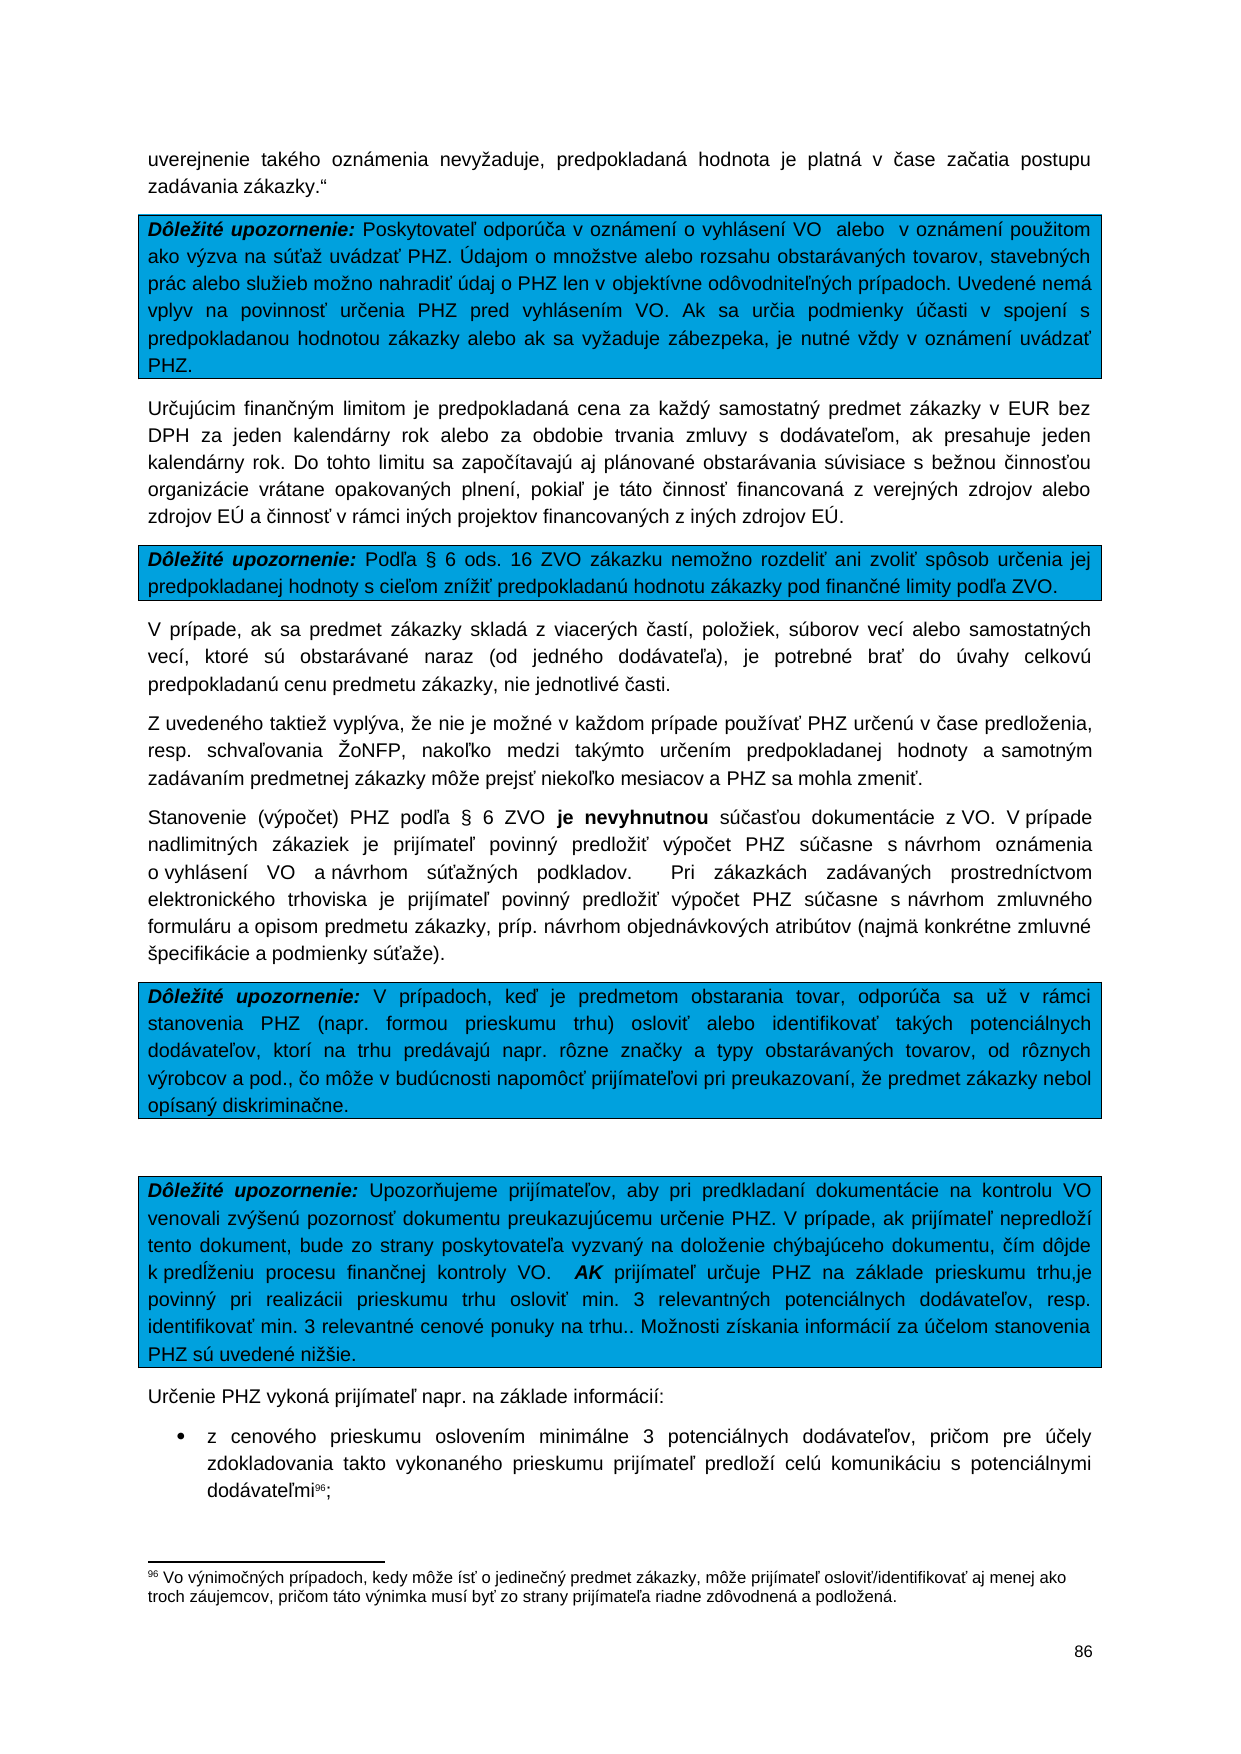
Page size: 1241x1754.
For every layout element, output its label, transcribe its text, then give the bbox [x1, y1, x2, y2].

text Určujúcim finančným limitom je predpokladaná cena za každý samostatný predmet zákazky v EUR bez DPH za jeden kalendárny rok alebo za obdobie trvania zmluvy s dodávateľom, ak presahuje jeden kalendárny rok. Do tohto limitu sa započítavajú aj plánované obstarávania súvisiace s bežnou činnosťou organizácie vrátane opakovaných plnení, pokiaľ je táto činnosť financovaná z verejných zdrojov alebo zdrojov EÚ a činnosť v rámci iných projektov financovaných z iných zdrojov EÚ. [148, 396, 1092, 528]
text Stanovenie (výpočet) PHZ podľa § 6 ZVO je nevyhnutnou súčasťou dokumentácie z VO. V prípade nadlimitných zákaziek je prijímateľ povinný predložiť výpočet PHZ súčasne s návrhom oznámenia o vyhlásení VO a návrhom súťažných podkladov. Pri zákazkách zadávaných prostredníctvom elektronického trhoviska je prijímateľ povinný predložiť výpočet PHZ súčasne s návrhom zmluvného formuláru a opisom predmetu zákazky, príp. návrhom objednávkových atribútov (najmä konkrétne zmluvné špecifikácie a podmienky súťaže). [148, 806, 1092, 965]
text Dôležité upozornenie: Upozorňujeme prijímateľov, aby pri predkladaní dokumentácie na kontrolu VO venovali zvýšenú pozornosť dokumentu preukazujúcemu určenie PHZ. V prípade, ak prijímateľ nepredloží tento dokument, bude zo strany poskytovateľa vyzvaný na doloženie chýbajúceho dokumentu, čím dôjde k predĺženiu procesu finančnej kontroly VO. AK prijímateľ určuje PHZ na základe prieskumu trhu,je povinný pri realizácii prieskumu trhu osloviť min. 3 relevantných potenciálnych dodávateľov, resp. identifikovať min. 3 relevantné cenové ponuky na trhu.. Možnosti získania informácií za účelom stanovenia PHZ sú uvedené nižšie. [139, 1177, 1101, 1367]
text Dôležité upozornenie: Poskytovateľ odporúča v oznámení o vyhlásení VO alebo v oznámení použitom ako výzva na súťaž uvádzať PHZ. Údajom o množstve alebo rozsahu obstarávaných tovarov, stavebných prác alebo služieb možno nahradiť údaj o PHZ len v objektívne odôvodniteľných prípadoch. Uvedené nemá vplyv na povinnosť určenia PHZ pred vyhlásením VO. Ak sa určia podmienky účasti v spojení s predpokladanou hodnotou zákazky alebo ak sa vyžaduje zábezpeka, je nutné vždy v oznámení uvádzať PHZ. [139, 216, 1101, 378]
text V prípade, ak sa predmet zákazky skladá z viacerých častí, položiek, súborov vecí alebo samostatných vecí, ktoré sú obstarávané naraz (od jedného dodávateľa), je potrebné brať do úvahy celkovú predpokladanú cenu predmetu zákazky, nie jednotlivé časti. [148, 618, 1092, 695]
text Dôležité upozornenie: Podľa § 6 ods. 16 ZVO zákazku nemožno rozdeliť ani zvoliť spôsob určenia jej predpokladanej hodnoty s cieľom znížiť predpokladanú hodnotu zákazky pod finančné limity podľa ZVO. [139, 546, 1101, 600]
text Z uvedeného taktiež vyplýva, že nie je možné v každom prípade používať PHZ určenú v čase predloženia, resp. schvaľovania ŽoNFP, nakoľko medzi takýmto určením predpokladanej hodnoty a samotným zadávaním predmetnej zákazky môže prejsť niekoľko mesiacov a PHZ sa mohla zmeniť. [148, 712, 1092, 789]
text z cenového prieskumu oslovením minimálne 3 potenciálnych dodávateľov, pričom pre účely zdokladovania takto vykonaného prieskumu prijímateľ predloží celú komunikáciu s potenciálnymi dodávateľmi; [177, 1425, 1092, 1502]
text Dôležité upozornenie: V prípadoch, keď je predmetom obstarania tovar, odporúča sa už v rámci stanovenia PHZ (napr. formou prieskumu trhu) osloviť alebo identifikovať takých potenciálnych dodávateľov, ktorí na trhu predávajú napr. rôzne značky a typy obstarávaných tovarov, od rôznych výrobcov a pod., čo môže v budúcnosti napomôcť prijímateľovi pri preukazovaní, že predmet zákazky nebol opísaný diskriminačne. [139, 983, 1101, 1118]
text Určenie PHZ vykoná prijímateľ napr. na základe informácií: [148, 1385, 1092, 1408]
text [148, 148, 1092, 198]
